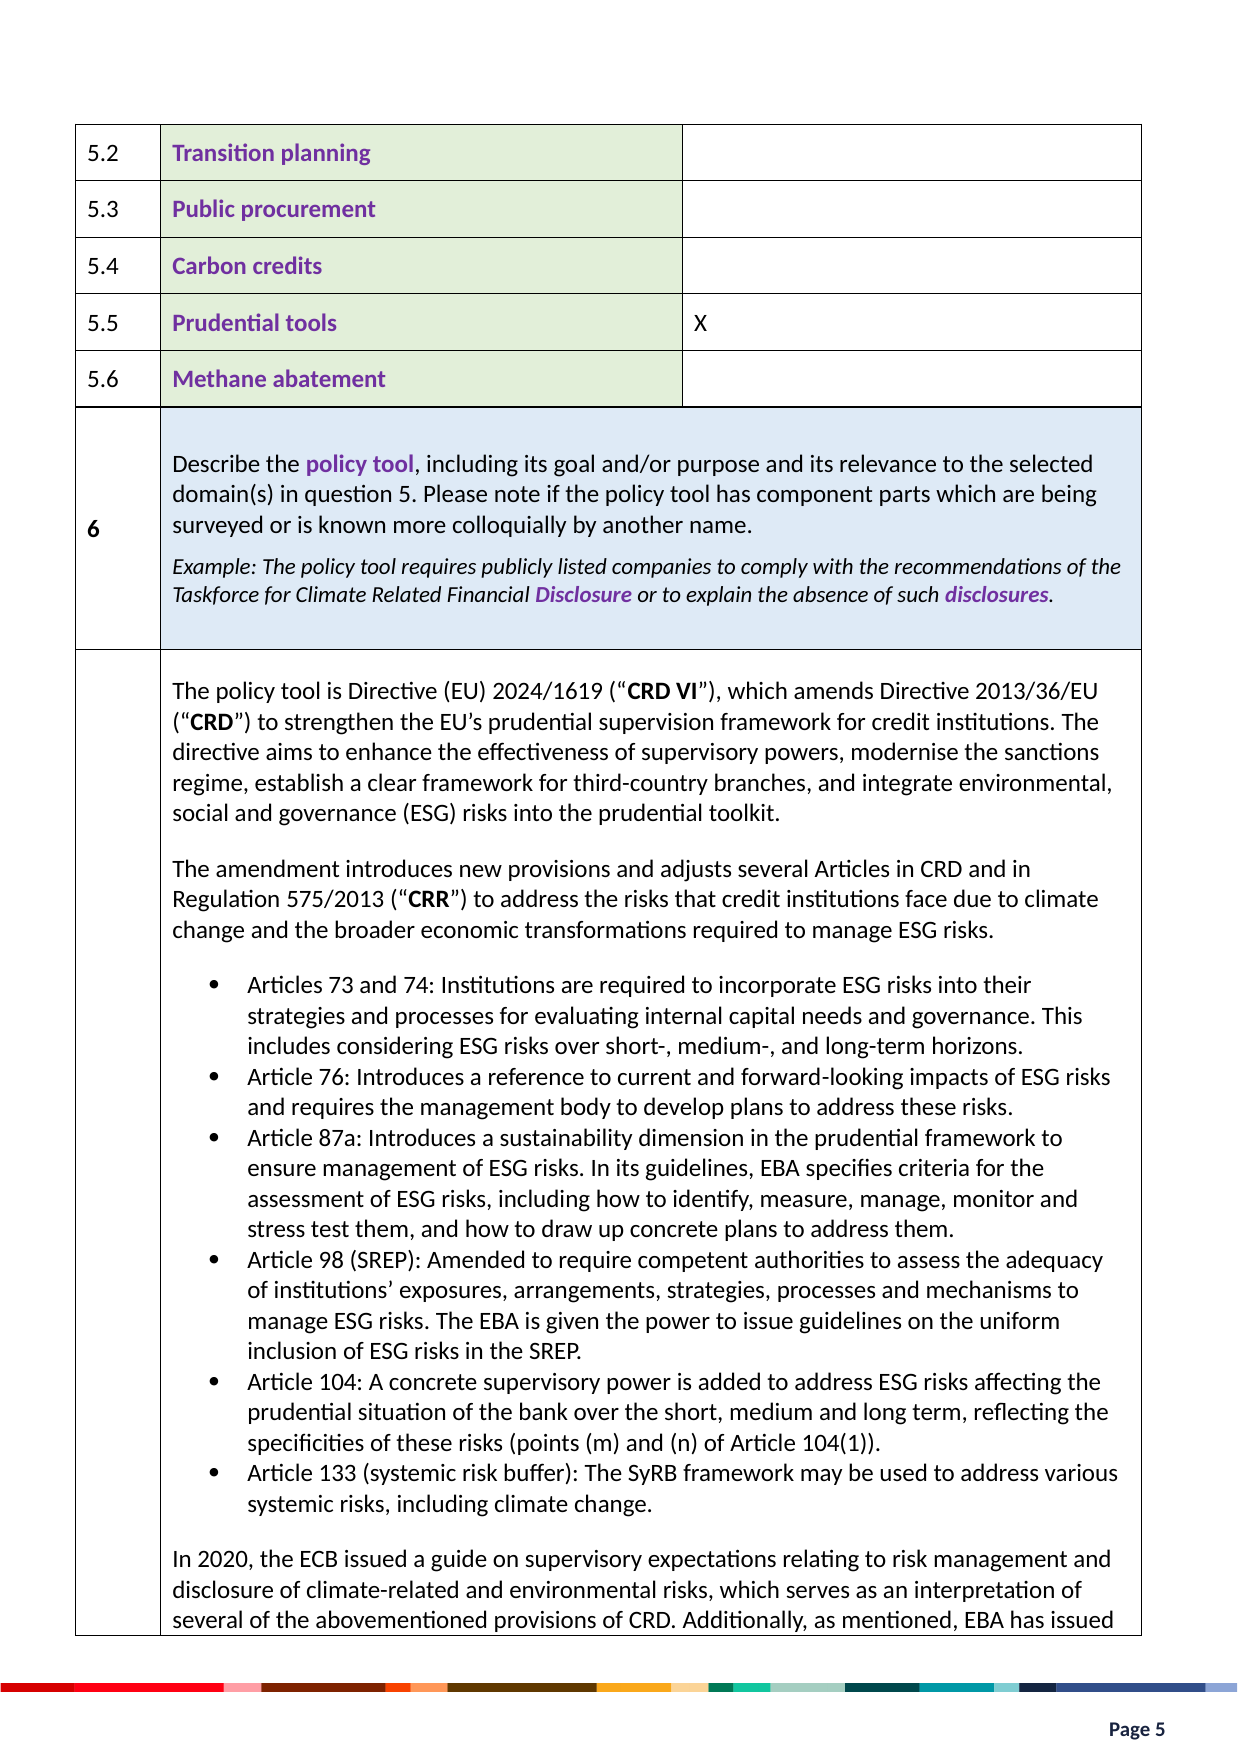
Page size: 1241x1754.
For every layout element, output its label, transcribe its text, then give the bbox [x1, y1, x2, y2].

table_cell [76, 650, 160, 1635]
table_cell [683, 351, 1141, 406]
table_cell [683, 125, 1141, 180]
table_cell 5.5 [76, 294, 160, 350]
table_cell Public procurement [161, 181, 682, 237]
table_cell Describe the policy tool, including its goal and/or purpose and its relevance to the selected domain(s) in question 5. Please note if the policy tool has component parts which are being surveyed or is known more colloquially by another name. Example: The policy tool requires publicly listed companies to comply with the recommendations of the Taskforce for Climate Related Financial Disclosure or to explain the absence of such disclosures. [161, 408, 1141, 649]
table_cell Carbon credits [161, 238, 682, 293]
table_cell X [683, 294, 1141, 350]
table_cell Prudential tools [161, 294, 682, 350]
table_cell 5.4 [76, 238, 160, 293]
table_cell 5.3 [76, 181, 160, 237]
table_cell 5.2 [76, 125, 160, 180]
table_cell [683, 181, 1141, 237]
table_cell 5.6 [76, 351, 160, 406]
table_cell [683, 238, 1141, 293]
table_cell Transition planning [161, 125, 682, 180]
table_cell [161, 650, 1141, 1635]
picture [0, 1683, 1236, 1692]
table_cell 6 [76, 408, 160, 649]
table_cell Methane abatement [161, 351, 682, 406]
